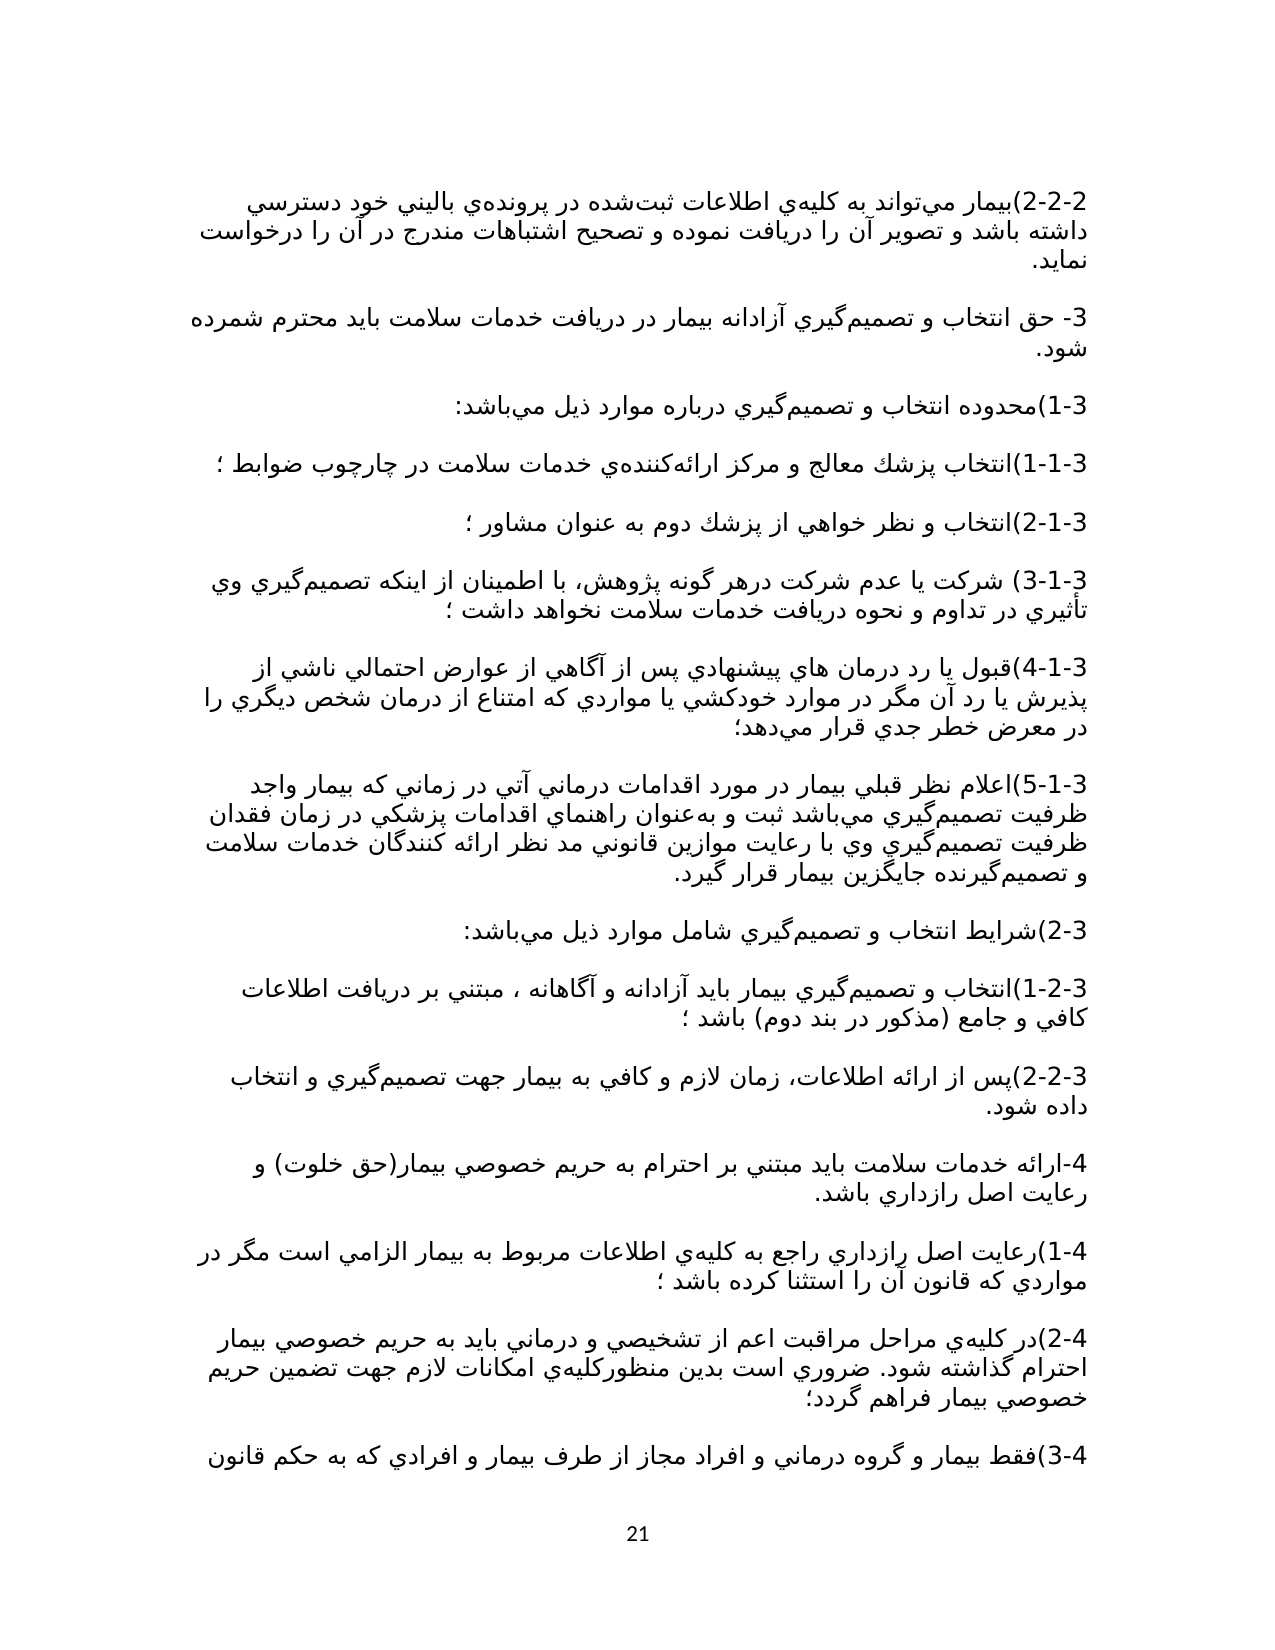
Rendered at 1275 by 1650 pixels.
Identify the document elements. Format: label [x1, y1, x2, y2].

table_header [179, 150, 1096, 1478]
